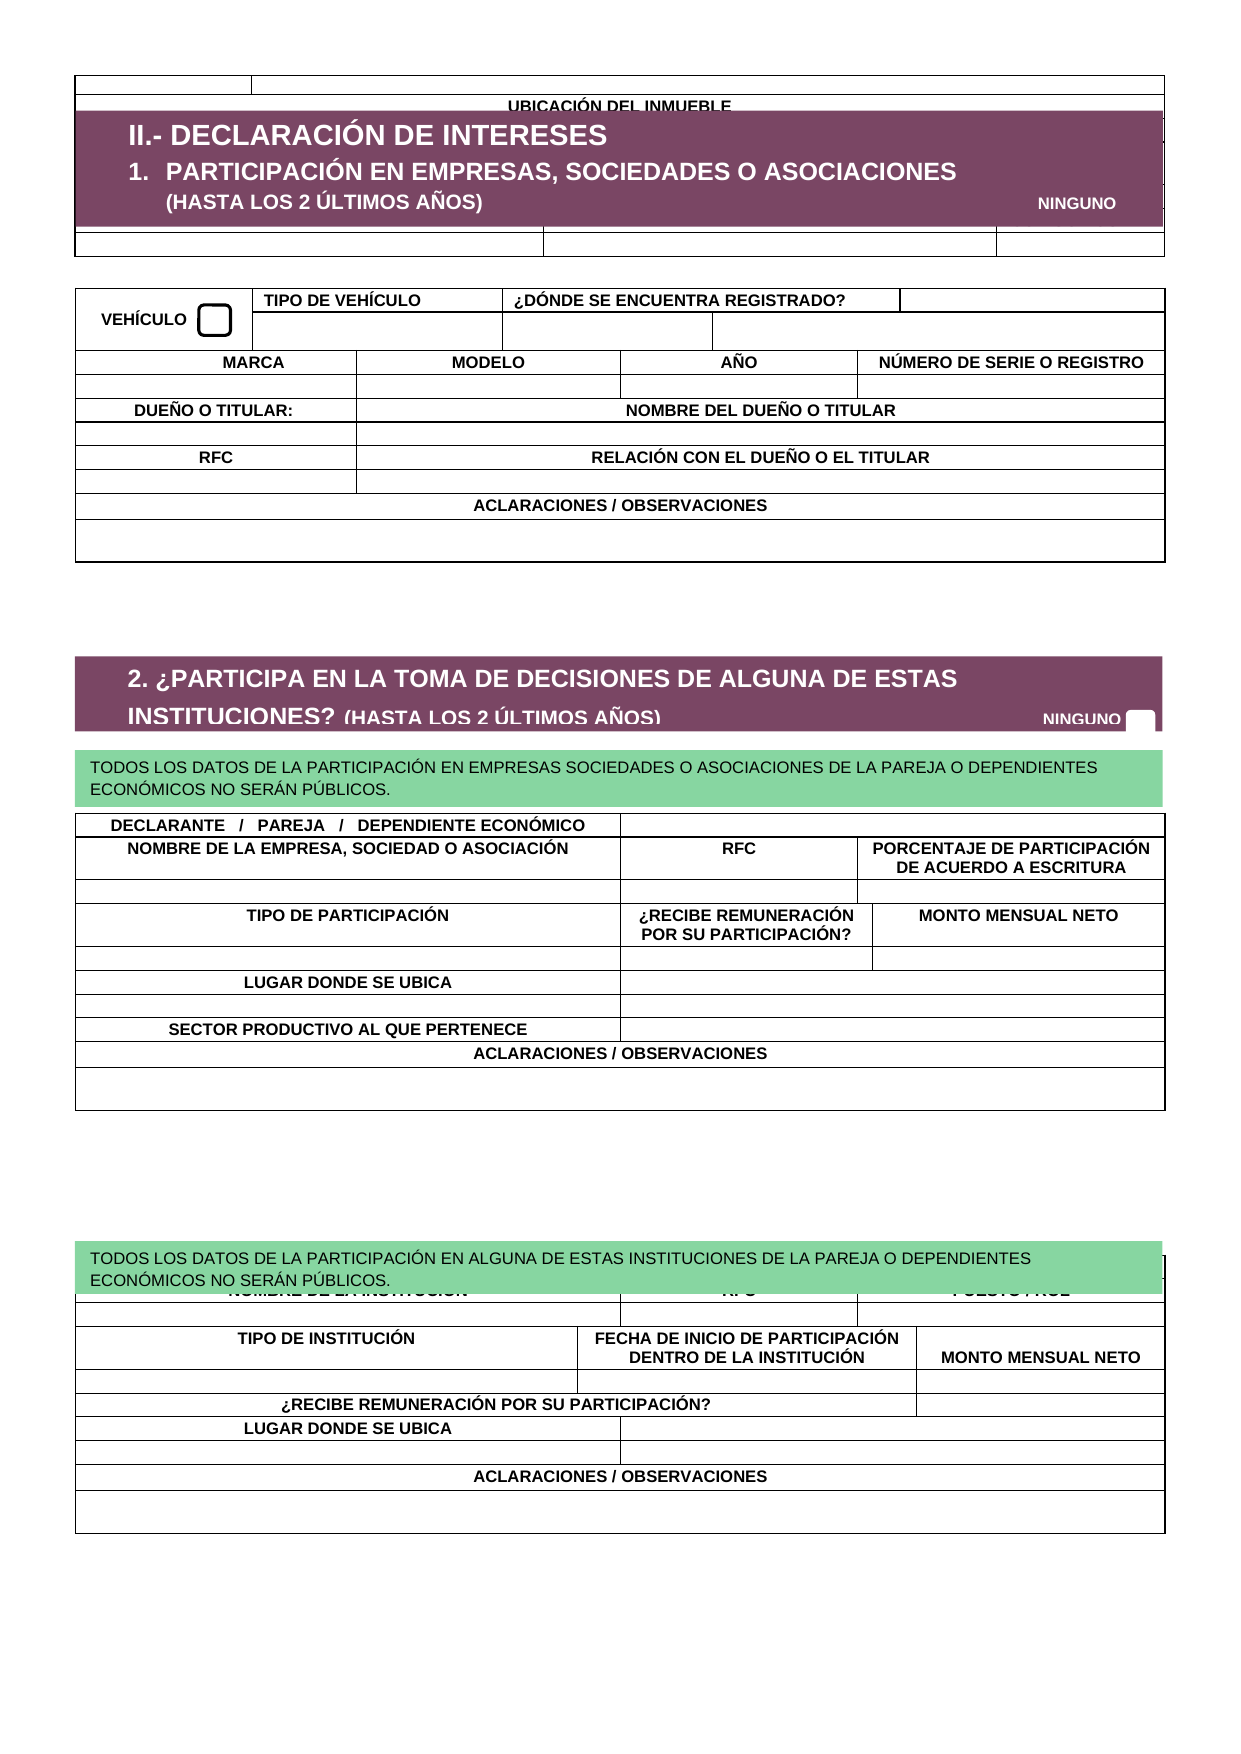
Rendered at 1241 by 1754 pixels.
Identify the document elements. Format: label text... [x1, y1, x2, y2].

table_cell [76, 1370, 577, 1392]
table_cell [76, 947, 620, 970]
table_header [901, 289, 1164, 311]
table_cell [76, 1491, 1164, 1532]
table_cell FECHA DE INICIO DE PARTICIPACIÓN DENTRO DE LA INSTITUCIÓN [578, 1327, 916, 1369]
table_cell NÚMERO DE SERIE O REGISTRO [858, 351, 1164, 374]
table_cell LUGAR DONDE SE UBICA [76, 1417, 620, 1440]
table_cell [858, 1303, 1164, 1326]
table_cell [621, 947, 872, 970]
table_cell MONTO MENSUAL NETO [873, 904, 1164, 946]
table_cell [76, 1441, 620, 1464]
table_cell AÑO [621, 351, 857, 374]
table_cell [621, 1018, 1164, 1041]
table_cell PORCENTAJE DE PARTICIPACIÓN DE ACUERDO A ESCRITURA [858, 838, 1164, 879]
table_cell TIPO DE PARTICIPACIÓN [76, 904, 620, 946]
table_header VEHÍCULO [76, 289, 252, 350]
table_cell [252, 76, 1164, 94]
table_cell [621, 1417, 1164, 1440]
table_header DECLARANTE / PAREJA / DEPENDIENTE ECONÓMICO [76, 814, 620, 836]
table_cell [621, 1303, 857, 1326]
table_cell [357, 423, 1164, 445]
table_cell [621, 1441, 1164, 1464]
table_cell [76, 233, 543, 256]
table_cell [917, 1370, 1164, 1392]
table_cell ACLARACIONES / OBSERVACIONES [76, 1465, 1164, 1489]
table_cell NOMBRE DEL DUEÑO O TITULAR [357, 399, 1164, 421]
table_cell [76, 880, 620, 903]
table_cell [621, 995, 1164, 1017]
table_cell [873, 947, 1164, 970]
table_cell CÓDIGO POSTAL [997, 209, 1164, 232]
table_cell PUESTO / ROL [858, 1279, 1164, 1302]
table_cell [858, 375, 1164, 398]
table_cell [357, 470, 1164, 493]
table_header [621, 814, 1164, 836]
table_header ¿DÓNDE SE ENCUENTRA REGISTRADO? [503, 289, 899, 311]
table_cell [253, 313, 502, 350]
table_cell [76, 995, 620, 1017]
table_cell [544, 233, 996, 256]
table_cell [76, 1068, 1164, 1110]
table_cell DUEÑO O TITULAR: [76, 399, 356, 421]
table_cell [357, 375, 620, 398]
table_cell [621, 971, 1164, 993]
table_cell SECTOR PRODUCTIVO AL QUE PERTENECE [76, 1018, 620, 1041]
table_cell [76, 520, 1164, 561]
table_cell MODELO [357, 351, 620, 374]
table_cell [76, 375, 356, 398]
table_cell ACLARACIONES / OBSERVACIONES [76, 494, 1164, 518]
table_cell [713, 313, 1164, 350]
table_cell UBICACIÓN DEL INMUEBLE [76, 95, 1164, 118]
table_cell [621, 375, 857, 398]
table_cell TIPO DE INSTITUCIÓN [76, 1327, 577, 1369]
table_header TIPO DE VEHÍCULO [253, 289, 502, 311]
table_cell [503, 313, 712, 350]
table_cell NOMBRE DE LA EMPRESA, SOCIEDAD O ASOCIACIÓN [76, 838, 620, 879]
table_cell [917, 1394, 1164, 1416]
table_cell MONTO MENSUAL NETO [917, 1327, 1164, 1369]
table_cell [997, 233, 1164, 256]
table_cell ACLARACIONES / OBSERVACIONES [76, 1042, 1164, 1067]
table_cell LUGAR DONDE SE UBICA [76, 971, 620, 993]
table_cell [76, 470, 356, 493]
table_cell [578, 1370, 916, 1392]
table_cell MARCA [76, 351, 356, 374]
table_cell ¿RECIBE REMUNERACIÓN POR SU PARTICIPACIÓN? [76, 1394, 916, 1416]
table_cell RELACIÓN CON EL DUEÑO O EL TITULAR [357, 446, 1164, 469]
table_cell [76, 1303, 620, 1326]
table_cell [621, 880, 857, 903]
table_cell RFC [621, 838, 857, 879]
table_cell [544, 227, 996, 232]
table_cell [76, 227, 543, 232]
table_cell [858, 880, 1164, 903]
table_cell RFC [76, 446, 356, 469]
table_cell ¿RECIBE REMUNERACIÓN POR SU PARTICIPACIÓN? [621, 904, 872, 946]
table_cell [76, 423, 356, 445]
